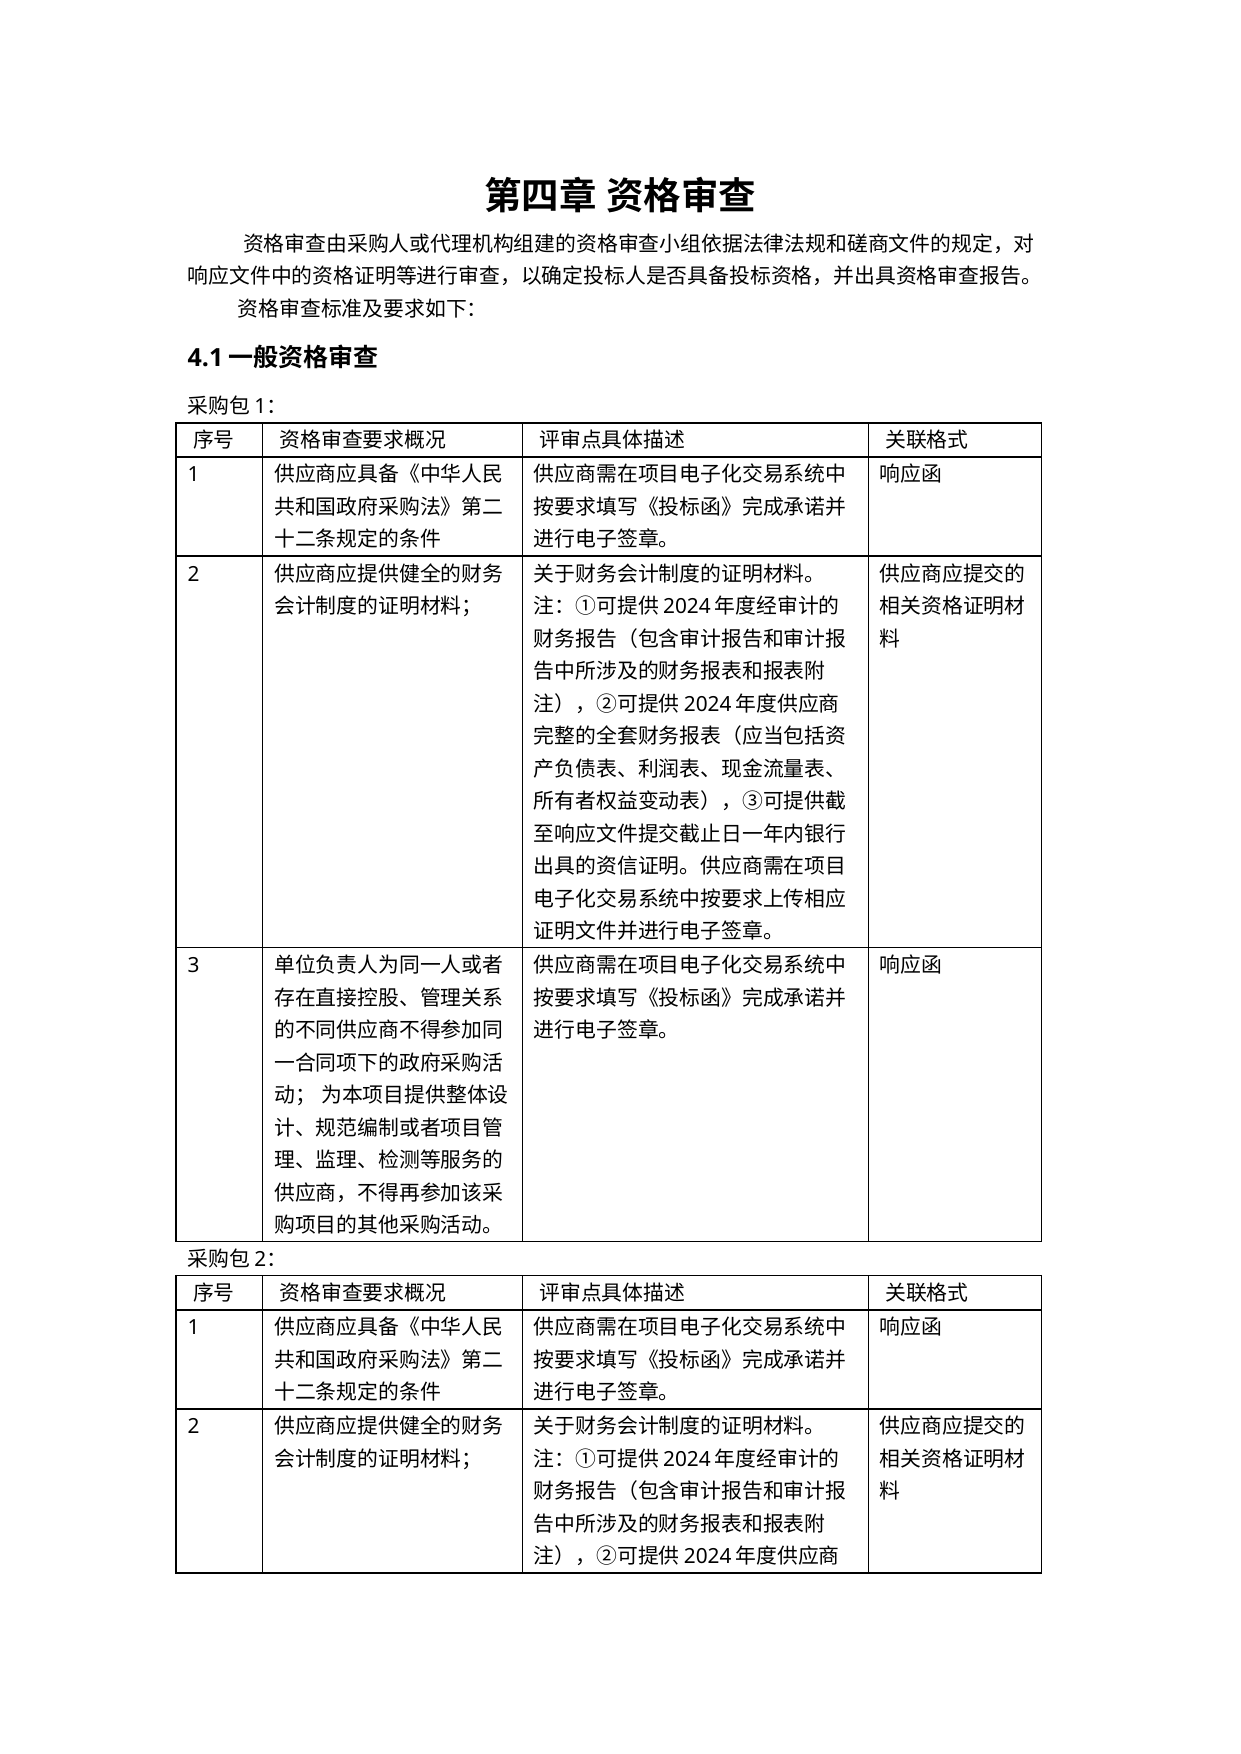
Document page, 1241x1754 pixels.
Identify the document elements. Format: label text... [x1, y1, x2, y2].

table_cell 供应商需在项目电子化交易系统中按要求填写《投标函》完成承诺并进行电子签章。 [523, 948, 868, 1241]
table_cell 单位负责人为同一人或者存在直接控股、管理关系的不同供应商不得参加同一合同项下的政府采购活动； 为本项目提供整体设计、规范编制或者项目管理、监理、检测等服务的供应商，不得再参加该采购项目的其他采购活动。 [263, 948, 522, 1241]
table_cell 响应函 [869, 948, 1041, 1241]
table_header 关联格式 [869, 1276, 1041, 1309]
table_header 序号 [177, 1276, 262, 1309]
table_cell 2 [177, 557, 262, 947]
table_cell 响应函 [869, 458, 1041, 555]
text 资格审查标准及要求如下： [187, 292, 1053, 324]
table_cell 供应商应提交的相关资格证明材料 [869, 1410, 1041, 1572]
table_cell 响应函 [869, 1311, 1041, 1408]
table_cell 1 [177, 458, 262, 555]
table_cell 供应商应提交的相关资格证明材料 [869, 557, 1041, 947]
table_cell 供应商应具备《中华人民共和国政府采购法》第二十二条规定的条件 [263, 458, 522, 555]
table_cell 1 [177, 1311, 262, 1408]
table_cell 2 [177, 1410, 262, 1572]
table_header 资格审查要求概况 [263, 424, 522, 456]
table_header 序号 [177, 424, 262, 456]
text 采购包1： [187, 389, 1053, 422]
table_cell 3 [177, 948, 262, 1241]
table_cell 供应商应提供健全的财务会计制度的证明材料； [263, 557, 522, 947]
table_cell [523, 1410, 868, 1572]
text 资格审查由采购人或代理机构组建的资格审查小组依据法律法规和磋商文件的规定，对响应文件中的资格证明等进行审查，以确定投标人是否具备投标资格，并出具资格审查报告。 [187, 227, 1053, 292]
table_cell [263, 1410, 522, 1572]
table_cell 供应商需在项目电子化交易系统中按要求填写《投标函》完成承诺并进行电子签章。 [523, 1311, 868, 1408]
text 4.1一般资格审查 [187, 324, 1053, 389]
table_cell 供应商需在项目电子化交易系统中按要求填写《投标函》完成承诺并进行电子签章。 [523, 458, 868, 555]
table_header 资格审查要求概况 [263, 1276, 522, 1309]
text 第四章 资格审查 [187, 162, 1053, 227]
table_header 关联格式 [869, 424, 1041, 456]
table_header 评审点具体描述 [523, 424, 868, 456]
table_header 评审点具体描述 [523, 1276, 868, 1309]
text 采购包2： [187, 1242, 1053, 1275]
table_cell 供应商应具备《中华人民共和国政府采购法》第二十二条规定的条件 [263, 1311, 522, 1408]
